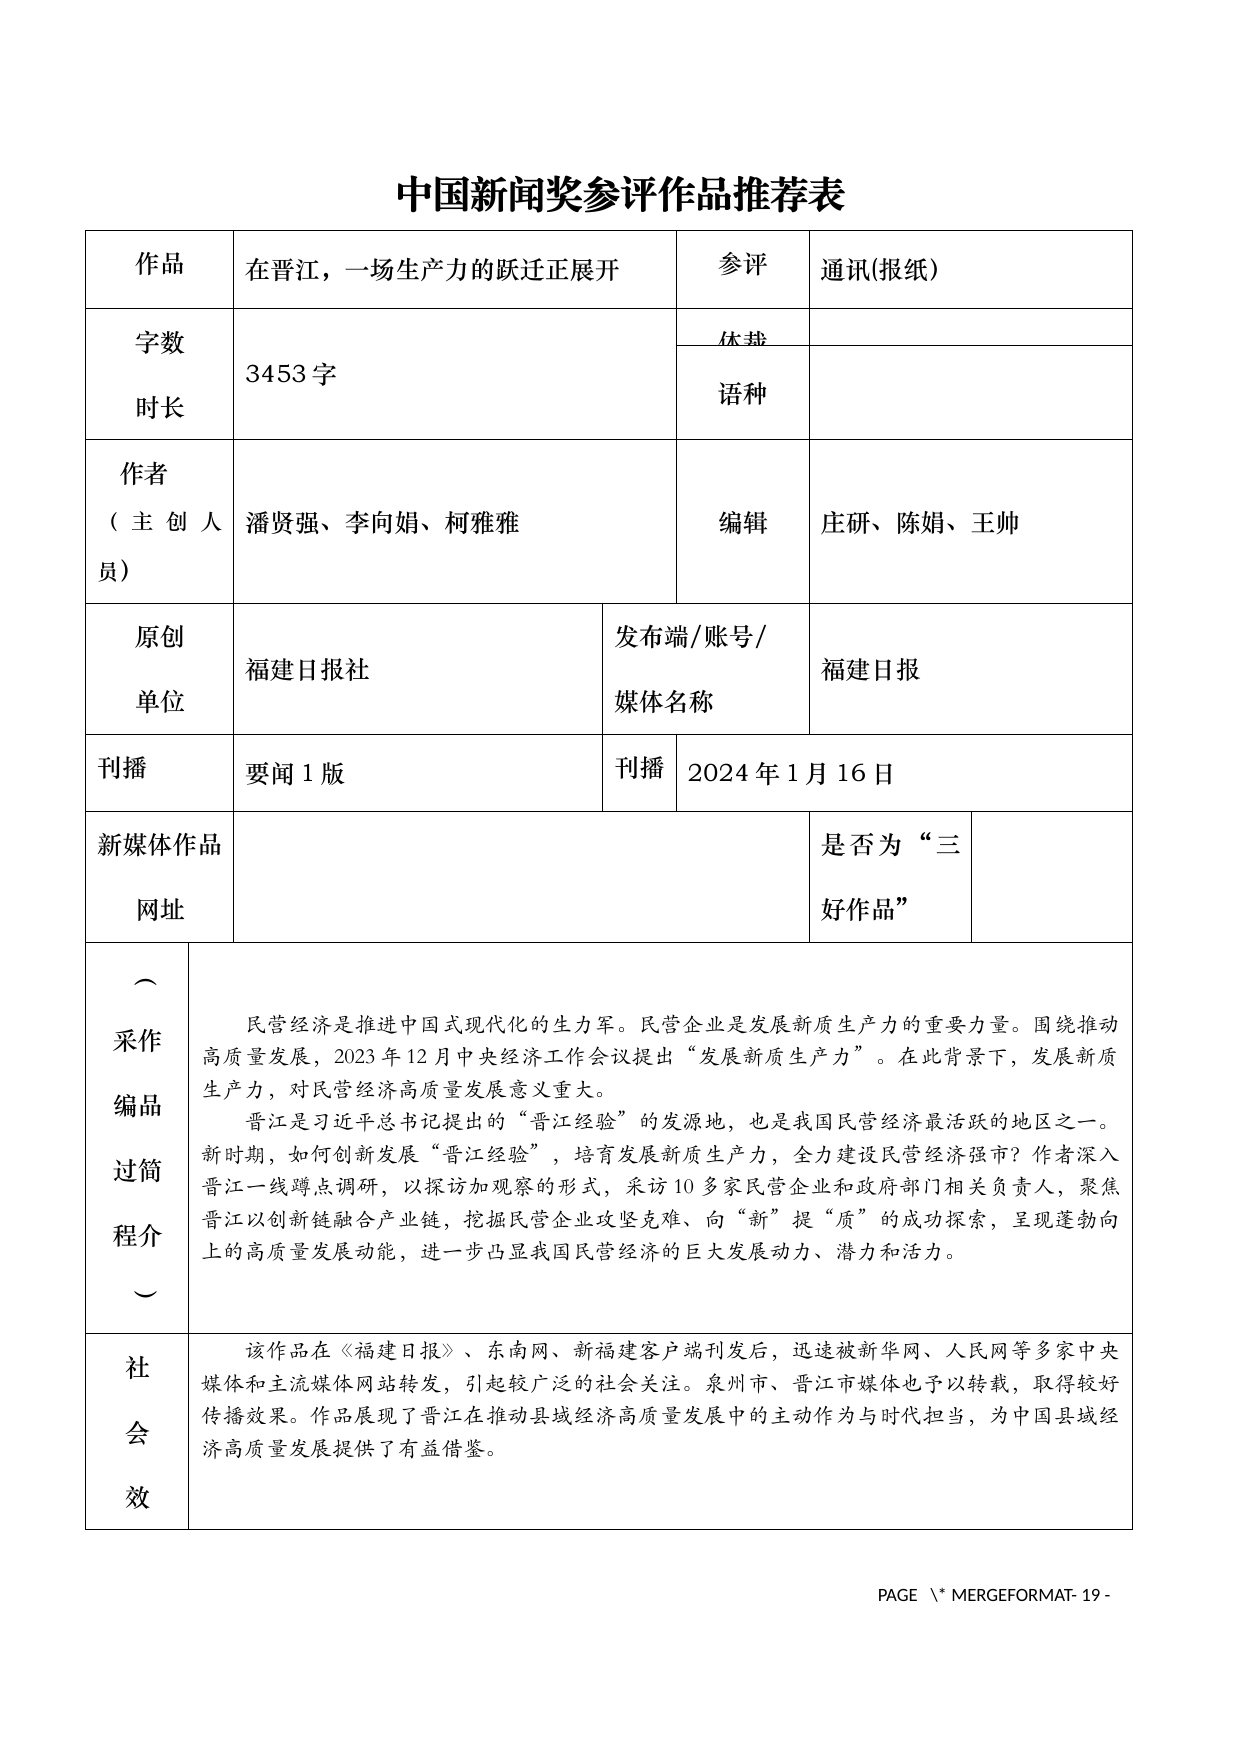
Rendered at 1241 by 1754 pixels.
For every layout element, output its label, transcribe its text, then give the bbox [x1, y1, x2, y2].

table_header 参评 项目 [677, 231, 809, 308]
table_cell 体裁 [677, 309, 809, 345]
table_header 作品 标题 [86, 231, 233, 308]
table_cell 要闻1版 [234, 735, 602, 811]
table_cell 2024年1月16日 [677, 735, 1132, 811]
table_cell [972, 812, 1132, 942]
table_cell ︵ 采作 编品 过简 程介 ︶ [86, 943, 188, 1333]
table_cell 新媒体作品 网址 [86, 812, 233, 942]
table_cell 潘贤强、李向娟、柯雅雅 [234, 440, 676, 602]
table_cell 语种 [677, 346, 809, 439]
table_cell 字数 时长 [86, 309, 233, 439]
table_cell 作者 （主创人员） [86, 440, 233, 602]
table_cell 是否为“三好作品” [810, 812, 971, 942]
table_cell 福建日报社 [234, 604, 602, 733]
table_cell 刊播 版面 (名称和版次) [86, 735, 233, 811]
table_cell [810, 346, 1132, 439]
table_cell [189, 1334, 1132, 1529]
table_cell 编辑 [677, 440, 809, 602]
table_header 在晋江，一场生产力的跃迁正展开 [234, 231, 676, 308]
table_cell 民营经济是推进中国式现代化的生力军。民营企业是发展新质生产力的重要力量。围绕推动高质量发展，2023年12月中央经济工作会议提出“发展新质生产力”。在此背景下，发展新质生产力，对民营经济高质量发展意义重大。 晋江是习近平总书记提出的“晋江经验”的发源地，也是我国民营经济最活跃的地区之一。新时期，如何创新发展“晋江经验”，培育发展新质生产力，全力建设民营经济强市？作者深入晋江一线蹲点调研，以探访加观察的形式，采访10多家民营企业和政府部门相关负责人，聚焦晋江以创新链融合产业链，挖掘民营企业攻坚克难、向“新”提“质”的成功探索，呈现蓬勃向上的高质量发展动能，进一步凸显我国民营经济的巨大发展动力、潜力和活力。 [189, 943, 1132, 1333]
text 中国新闻奖参评作品推荐表 [130, 164, 1110, 229]
table_cell 刊播 日期 [603, 735, 676, 811]
table_cell 原创 单位 [86, 604, 233, 733]
table_cell [810, 309, 1132, 345]
table_cell 社 会 效 果 [86, 1334, 188, 1529]
table_header 通讯(报纸） [810, 231, 1132, 308]
table_cell 庄研、陈娟、王帅 [810, 440, 1132, 602]
table_cell 福建日报 [810, 604, 1132, 733]
table_cell 发布端/账号/ 媒体名称 [603, 604, 809, 733]
table_cell 3453字 [234, 309, 676, 439]
table_cell [234, 812, 809, 942]
